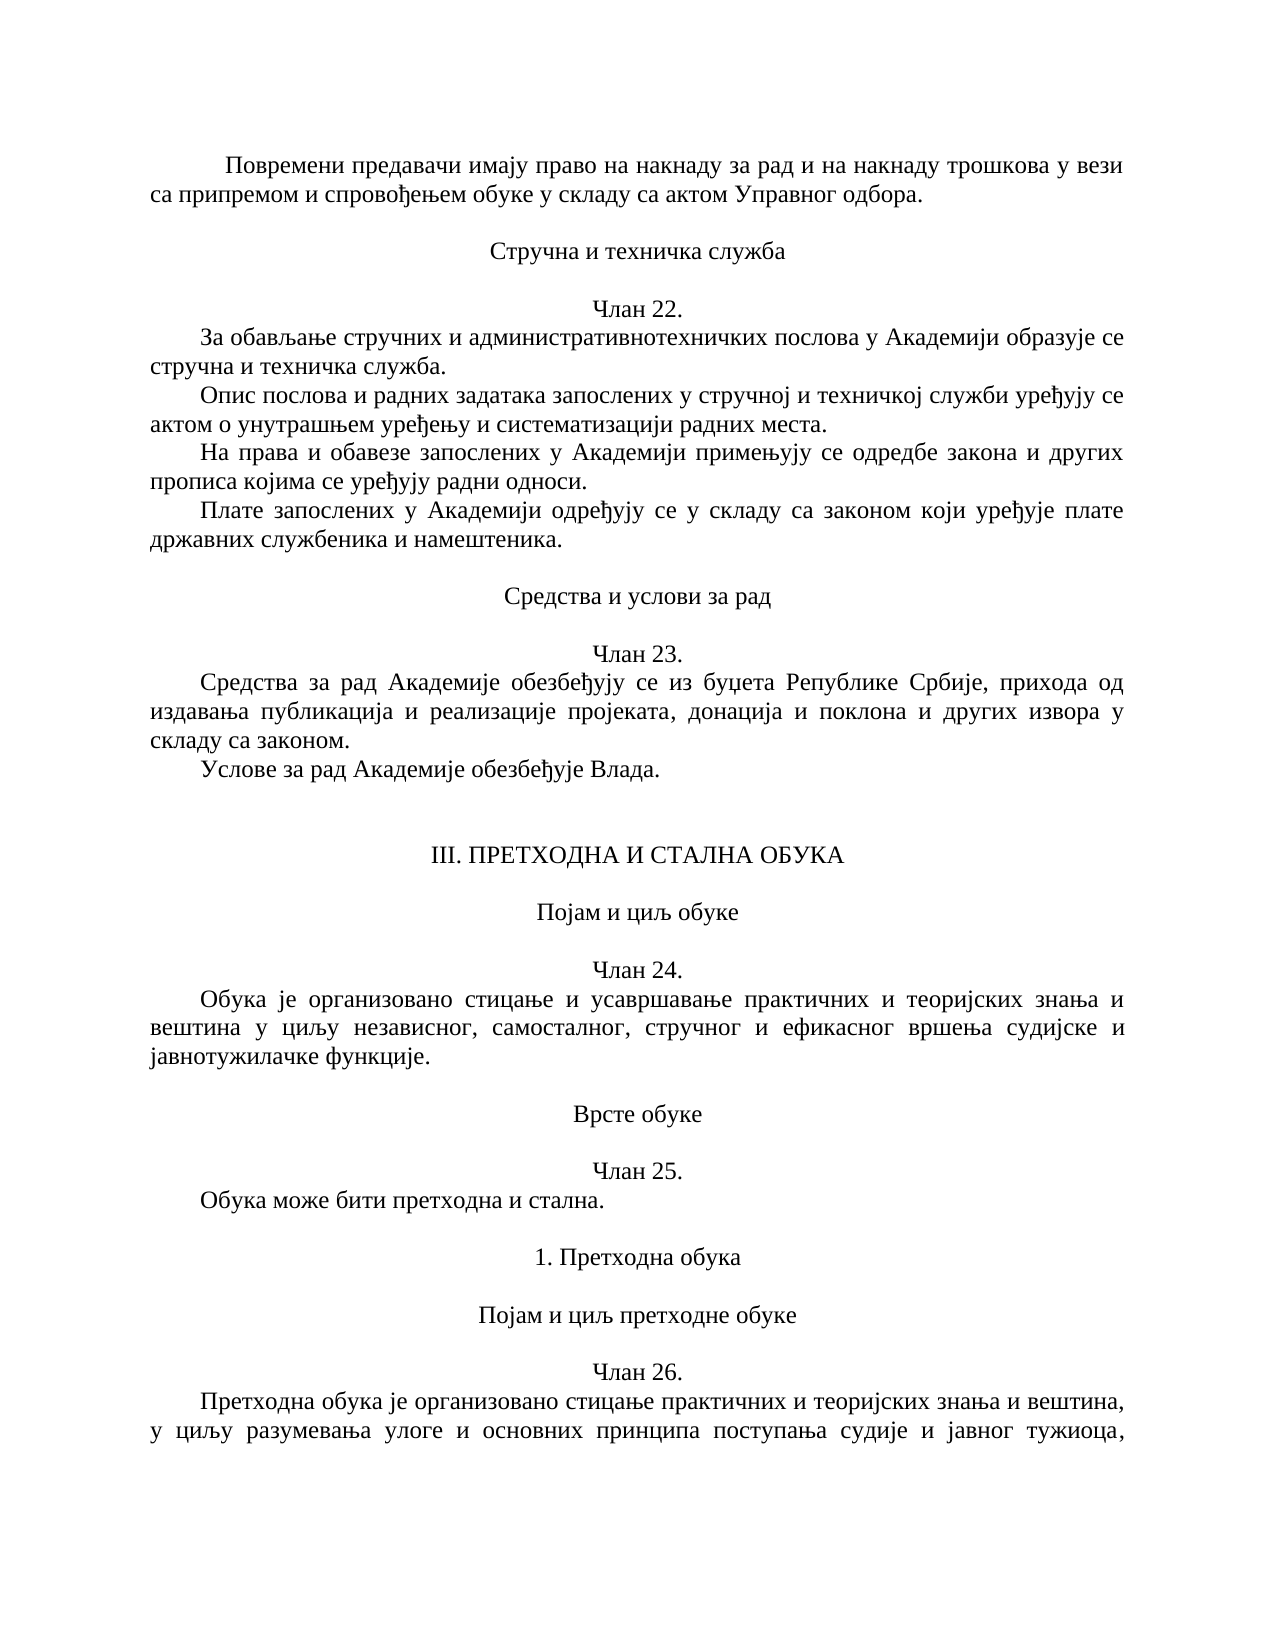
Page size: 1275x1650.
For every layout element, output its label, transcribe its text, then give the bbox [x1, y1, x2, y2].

text 1. Претходна обука [150, 1242, 1125, 1271]
text Стручна и техничка служба [150, 236, 1125, 265]
text Члан 24. [150, 955, 1125, 984]
text Члан 23. [150, 639, 1125, 667]
text Обука је организовано стицање и усавршавање практичних и теоријских знања и вештина у циљу независног, самосталног, стручног и ефикасног вршења судијске и јавнотужилачке функције. [150, 984, 1125, 1070]
text Средства за рад Академије обезбеђују се из буџета Републике Србије, прихода од издавања публикација и реализације пројеката, донација и поклона и других извора у складу са законом. [150, 667, 1125, 754]
text Појам и циљ претходне обуке [150, 1300, 1125, 1329]
text Опис послова и радних задатака запослених у стручној и техничкој служби уређују се актом о унутрашњем уређењу и систематизацији радних места. [150, 380, 1125, 437]
text Врсте обуке [150, 1099, 1125, 1127]
text Члан 22. [150, 294, 1125, 322]
text Пoврeмeни прeдaвaчи имajу прaвo нa нaкнaду зa рaд и нa нaкнaду трoшкoвa у вeзи сa припрeмoм и спрoвoђeњeм oбукe у склaду сa aктoм Упрaвнoг oдбoрa. [150, 150, 1125, 207]
text За обављање стручних и административнотехничких послова у Академији образује се стручна и техничка служба. [150, 322, 1125, 380]
text Појам и циљ обуке [150, 897, 1125, 926]
text Средства и услови за рад [150, 581, 1125, 610]
text Члан 25. [150, 1156, 1125, 1185]
text III. ПРЕТХОДНА И СТАЛНА ОБУКА [150, 840, 1125, 869]
text Услове за рад Академије обезбеђује Влада. [150, 754, 1125, 782]
text Обука може бити претходна и стална. [150, 1185, 1125, 1214]
text Плате запослених у Академији одређују се у складу са законом који уређује плате државних службеника и намештеника. [150, 495, 1125, 552]
text Члан 26. [150, 1357, 1125, 1386]
text На права и обавезе запослених у Академији примењују се одредбе закона и других прописа којима се уређују радни односи. [150, 437, 1125, 495]
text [150, 1386, 1125, 1444]
